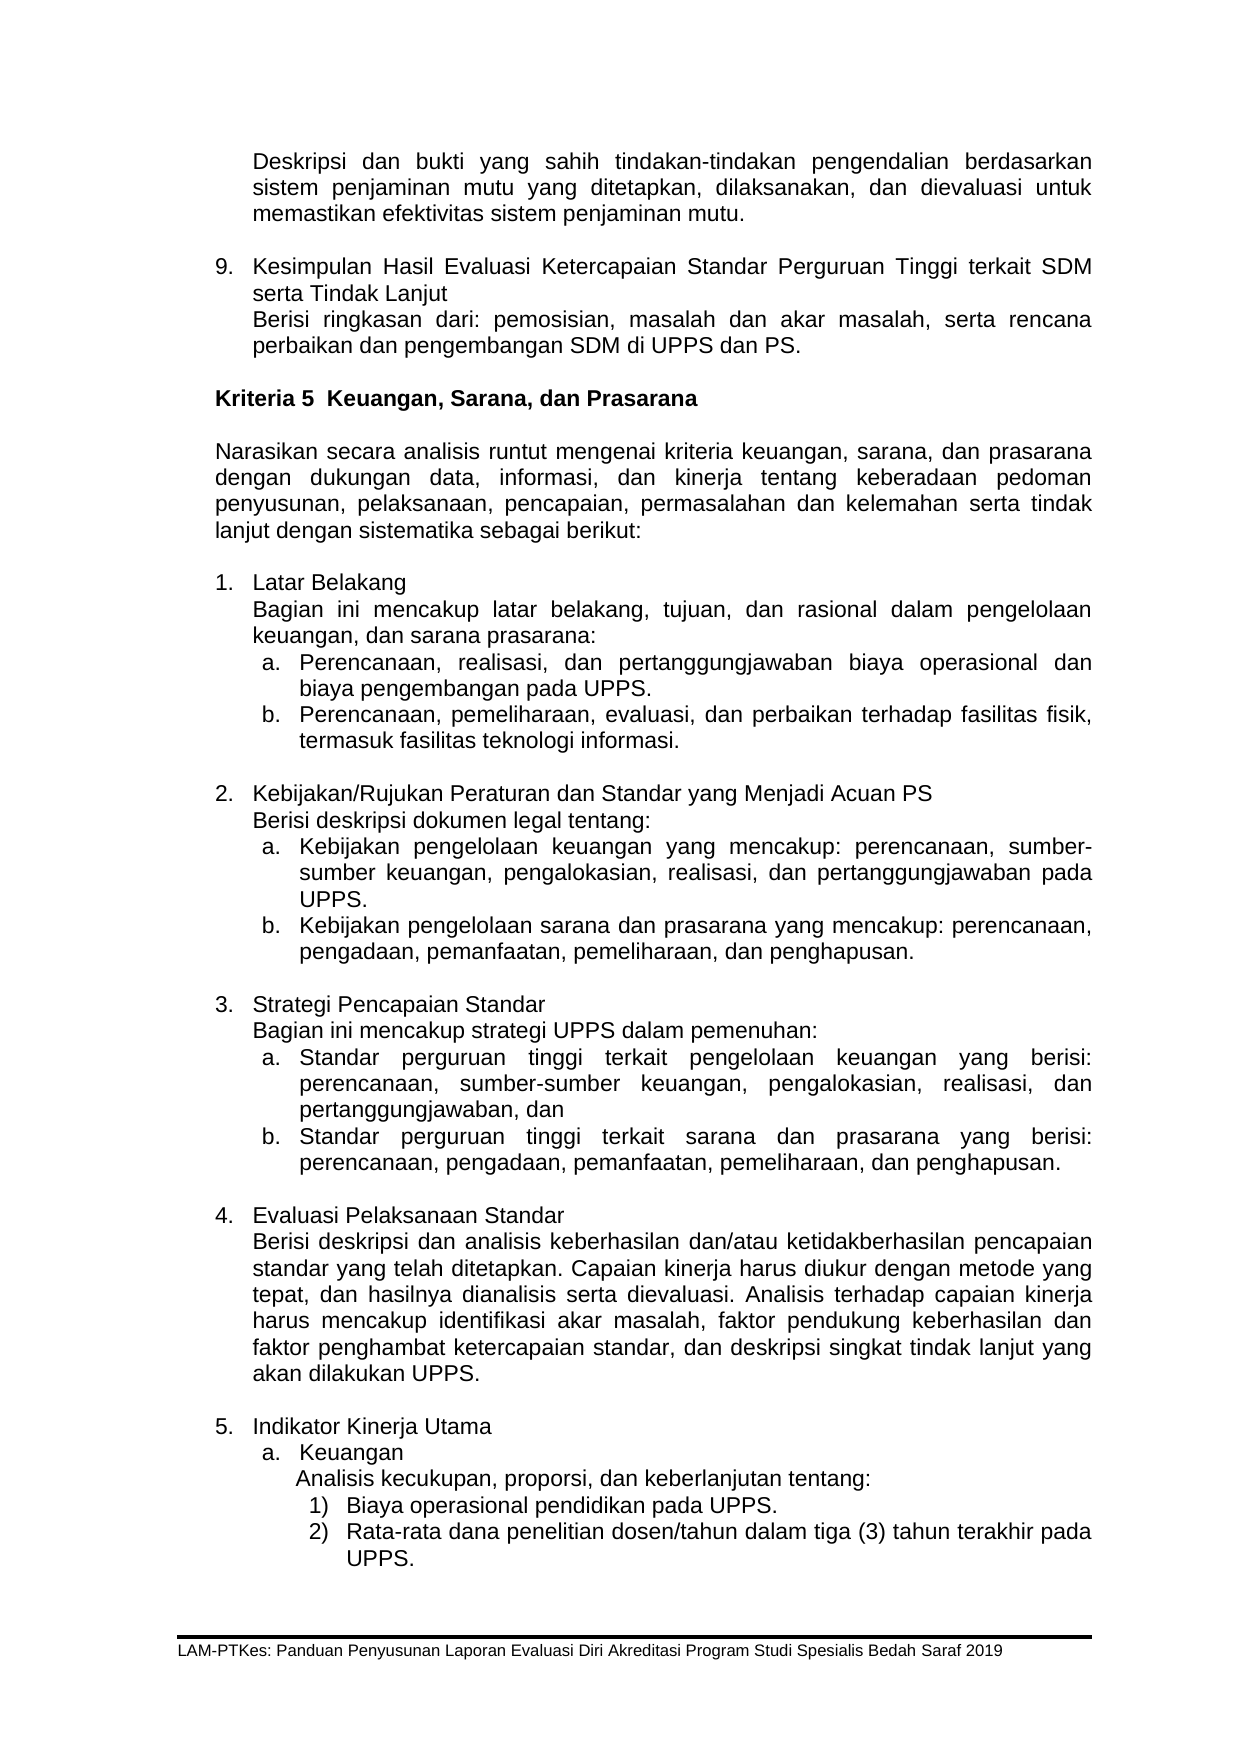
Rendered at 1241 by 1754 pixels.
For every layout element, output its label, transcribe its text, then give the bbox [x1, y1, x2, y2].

list Keuangan [262, 1439, 1092, 1465]
list Biaya operasional pendidikan pada UPPS. [308, 1492, 1092, 1518]
list Standar perguruan tinggi terkait sarana dan prasarana yang berisi: perencanaan, pengadaan, pemanfaatan, pemeliharaan, dan penghapusan. [262, 1123, 1092, 1176]
text Berisi ringkasan dari: pemosisian, masalah dan akar masalah, serta rencana perbaikan dan pengembangan SDM di UPPS dan PS. [252, 306, 1092, 358]
text Bagian ini mencakup strategi UPPS dalam pemenuhan: [252, 1017, 1092, 1044]
text Deskripsi dan bukti yang sahih tindakan-tindakan pengendalian berdasarkan sistem penjaminan mutu yang ditetapkan, dilaksanakan, dan dievaluasi untuk memastikan efektivitas sistem penjaminan mutu. [252, 148, 1092, 227]
text Berisi deskripsi dokumen legal tentang: [252, 807, 1092, 833]
text Narasikan secara analisis runtut mengenai kriteria keuangan, sarana, dan prasarana dengan dukungan data, informasi, dan kinerja tentang keberadaan pedoman penyusunan, pelaksanaan, pencapaian, permasalahan dan kelemahan serta tindak lanjut dengan sistematika sebagai berikut: [215, 438, 1092, 543]
list Perencanaan, realisasi, dan pertanggungjawaban biaya operasional dan biaya pengembangan pada UPPS. [262, 648, 1092, 701]
list Perencanaan, pemeliharaan, evaluasi, dan perbaikan terhadap fasilitas fisik, termasuk fasilitas teknologi informasi. [262, 701, 1092, 754]
list Kebijakan pengelolaan keuangan yang mencakup: perencanaan, sumber-sumber keuangan, pengalokasian, realisasi, dan pertanggungjawaban pada UPPS. [262, 833, 1092, 912]
list Evaluasi Pelaksanaan Standar [215, 1202, 1092, 1228]
list Latar Belakang [215, 569, 1092, 596]
list Rata-rata dana penelitian dosen/tahun dalam tiga (3) tahun terakhir pada UPPS. [308, 1518, 1092, 1571]
subtitle Kriteria 5 Keuangan, Sarana, dan Prasarana [215, 385, 1092, 411]
list Standar perguruan tinggi terkait pengelolaan keuangan yang berisi: perencanaan, sumber-sumber keuangan, pengalokasian, realisasi, dan pertanggungjawaban, dan [262, 1044, 1092, 1123]
text Bagian ini mencakup latar belakang, tujuan, dan rasional dalam pengelolaan keuangan, dan sarana prasarana: [252, 596, 1092, 648]
list Kebijakan pengelolaan sarana dan prasarana yang mencakup: perencanaan, pengadaan, pemanfaatan, pemeliharaan, dan penghapusan. [262, 912, 1092, 965]
list Strategi Pencapaian Standar [215, 991, 1092, 1017]
list Indikator Kinerja Utama [215, 1413, 1092, 1439]
list Kebijakan/Rujukan Peraturan dan Standar yang Menjadi Acuan PS [215, 780, 1092, 807]
text Analisis kecukupan, proporsi, dan keberlanjutan tentang: [295, 1465, 1092, 1492]
list Kesimpulan Hasil Evaluasi Ketercapaian Standar Perguruan Tinggi terkait SDM serta Tindak Lanjut [215, 253, 1092, 306]
text Berisi deskripsi dan analisis keberhasilan dan/atau ketidakberhasilan pencapaian standar yang telah ditetapkan. Capaian kinerja harus diukur dengan metode yang tepat, dan hasilnya dianalisis serta dievaluasi. Analisis terhadap capaian kinerja harus mencakup identifikasi akar masalah, faktor pendukung keberhasilan dan faktor penghambat ketercapaian standar, dan deskripsi singkat tindak lanjut yang akan dilakukan UPPS. [252, 1228, 1092, 1386]
